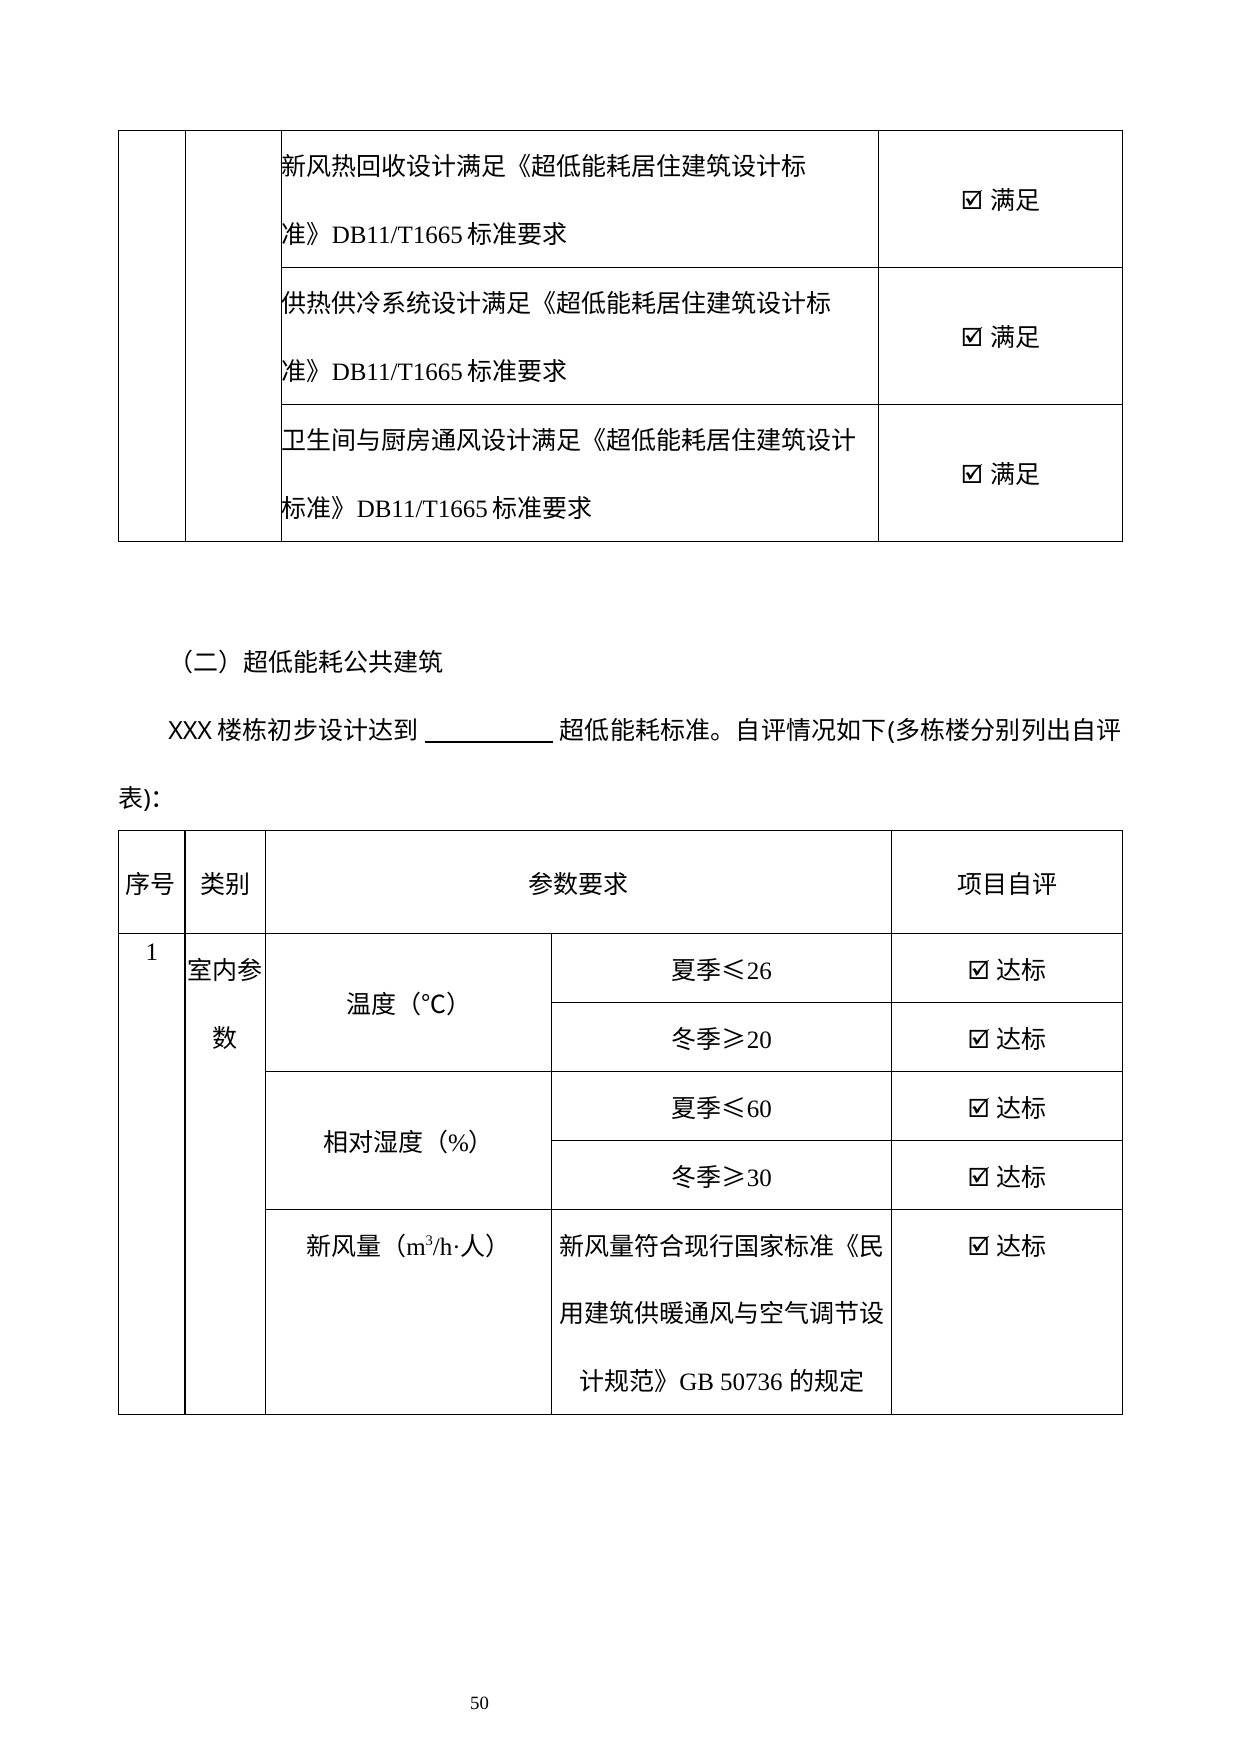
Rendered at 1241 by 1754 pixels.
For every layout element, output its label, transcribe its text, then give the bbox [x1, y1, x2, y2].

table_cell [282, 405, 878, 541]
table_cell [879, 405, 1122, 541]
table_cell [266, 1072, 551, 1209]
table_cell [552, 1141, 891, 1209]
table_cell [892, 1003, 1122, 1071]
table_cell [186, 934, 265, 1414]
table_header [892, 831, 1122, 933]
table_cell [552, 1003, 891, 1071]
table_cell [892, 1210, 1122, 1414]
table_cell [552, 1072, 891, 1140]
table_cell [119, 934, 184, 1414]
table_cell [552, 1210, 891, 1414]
text XXX楼栋初步设计达到 超低能耗标准。自评情况如下(多栋楼分别列出自评表)： [118, 694, 1122, 830]
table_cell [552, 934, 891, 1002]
text （二）超低能耗公共建筑 [118, 626, 1122, 694]
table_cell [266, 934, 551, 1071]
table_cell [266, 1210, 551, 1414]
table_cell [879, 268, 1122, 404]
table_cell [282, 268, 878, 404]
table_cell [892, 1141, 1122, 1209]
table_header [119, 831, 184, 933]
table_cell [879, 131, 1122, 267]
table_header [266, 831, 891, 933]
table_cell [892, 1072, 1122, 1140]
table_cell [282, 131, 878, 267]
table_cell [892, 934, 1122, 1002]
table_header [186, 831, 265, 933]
